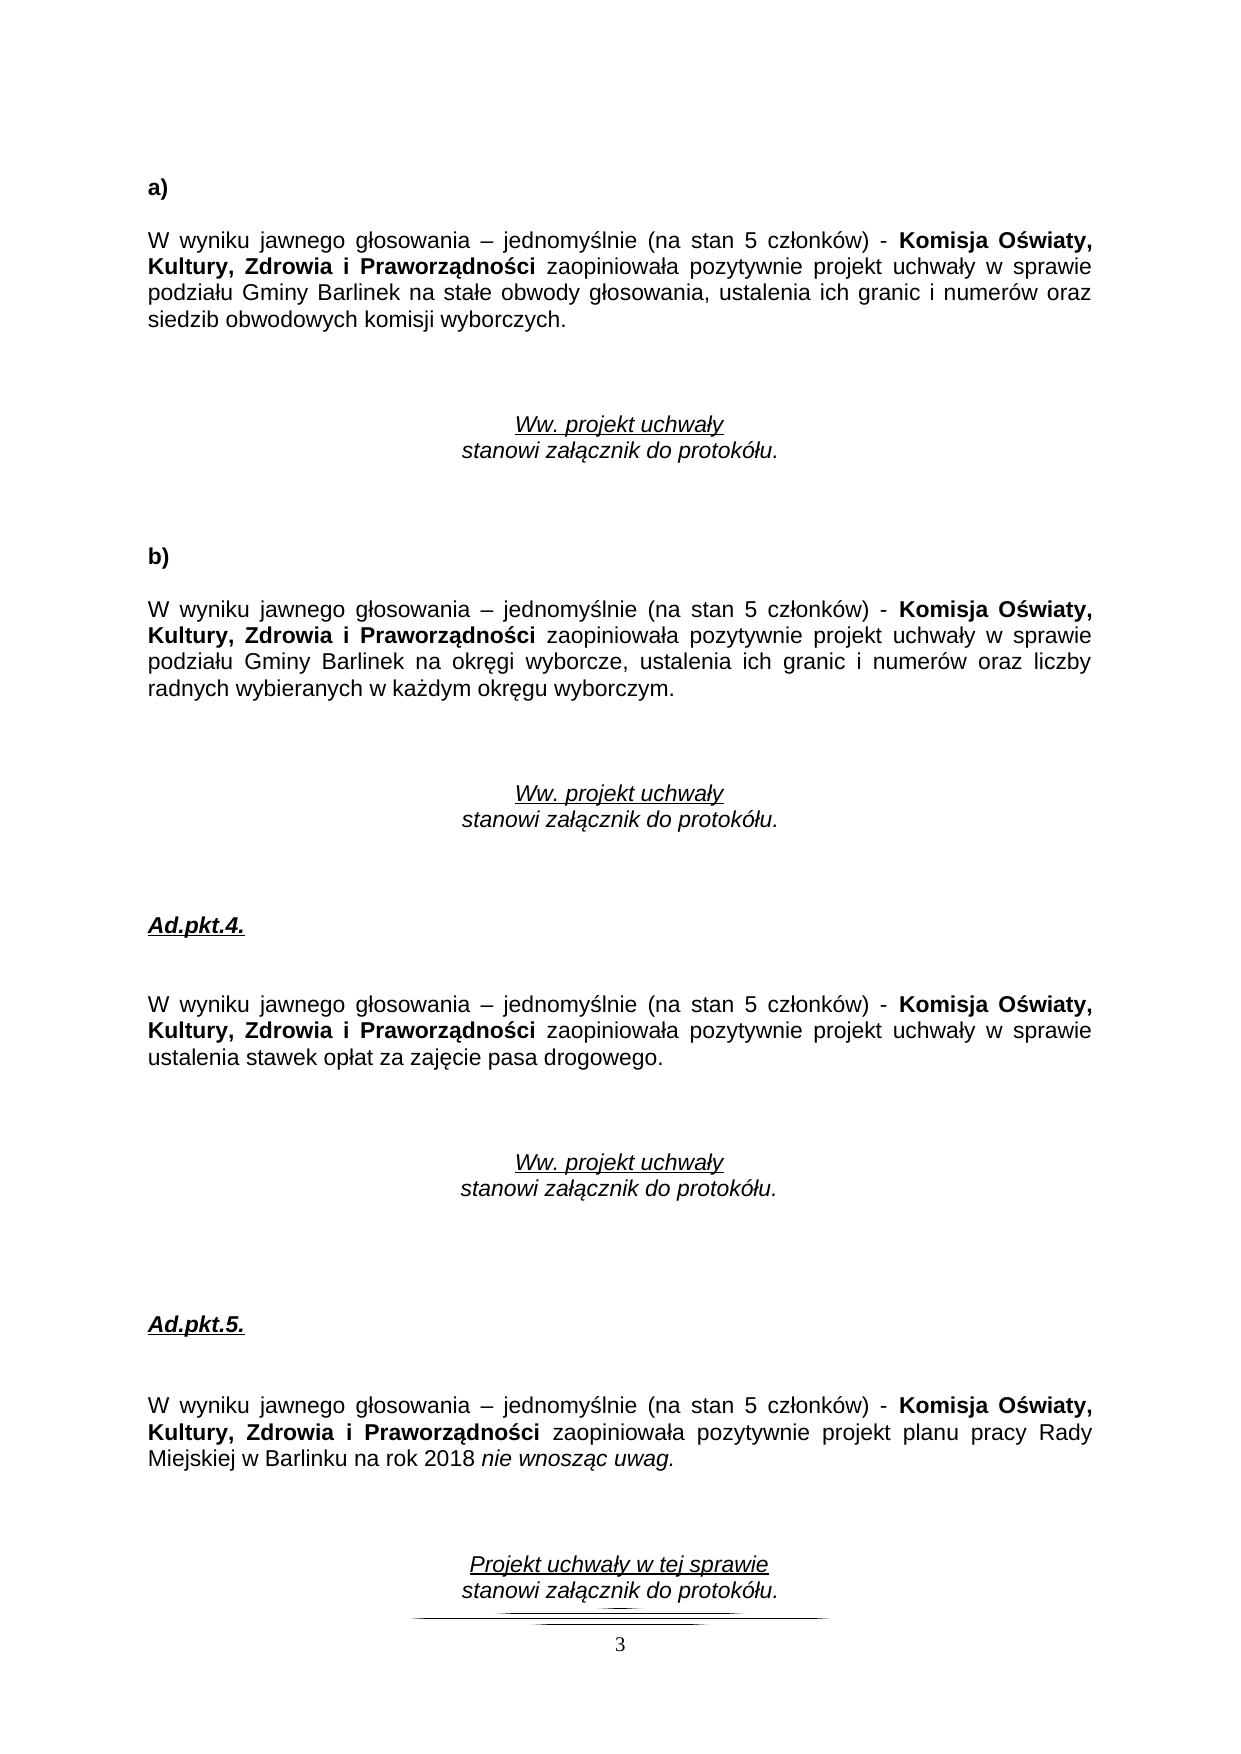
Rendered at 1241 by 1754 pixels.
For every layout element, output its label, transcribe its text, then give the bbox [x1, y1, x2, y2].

text stanowi załącznik do protokółu. [148, 437, 1093, 464]
text W wyniku jawnego głosowania – jednomyślnie (na stan 5 członków) - Komisja Oświaty, Kultury, Zdrowia i Praworządności zaopiniowała pozytywnie projekt uchwały w sprawie podziału Gminy Barlinek na okręgi wyborcze, ustalenia ich granic i numerów oraz liczby radnych wybieranych w każdym okręgu wyborczym. [148, 596, 1093, 701]
text stanowi załącznik do protokółu. [148, 1577, 1093, 1603]
text Ww. projekt uchwały [148, 1149, 1093, 1175]
text Ww. projekt uchwały [148, 780, 1093, 806]
text W wyniku jawnego głosowania – jednomyślnie (na stan 5 członków) - Komisja Oświaty, Kultury, Zdrowia i Praworządności zaopiniowała pozytywnie projekt uchwały w sprawie ustalenia stawek opłat za zajęcie pasa drogowego. [148, 991, 1093, 1070]
text W wyniku jawnego głosowania – jednomyślnie (na stan 5 członków) - Komisja Oświaty, Kultury, Zdrowia i Praworządności zaopiniowała pozytywnie projekt uchwały w sprawie podziału Gminy Barlinek na stałe obwody głosowania, ustalenia ich granic i numerów oraz siedzib obwodowych komisji wyborczych. [148, 227, 1093, 332]
text b) [148, 543, 1093, 569]
text Ad.pkt.5. [148, 1311, 1093, 1337]
text W wyniku jawnego głosowania – jednomyślnie (na stan 5 członków) - Komisja Oświaty, Kultury, Zdrowia i Praworządności zaopiniowała pozytywnie projekt planu pracy Rady Miejskiej w Barlinku na rok 2018 nie wnosząc uwag. [148, 1392, 1093, 1472]
text Projekt uchwały w tej sprawie [148, 1551, 1093, 1577]
text stanowi załącznik do protokółu. [148, 1175, 1093, 1202]
text a) [148, 174, 1093, 200]
text stanowi załącznik do protokółu. [148, 806, 1093, 833]
text Ad.pkt.4. [148, 912, 1093, 938]
text Ww. projekt uchwały [148, 411, 1093, 437]
